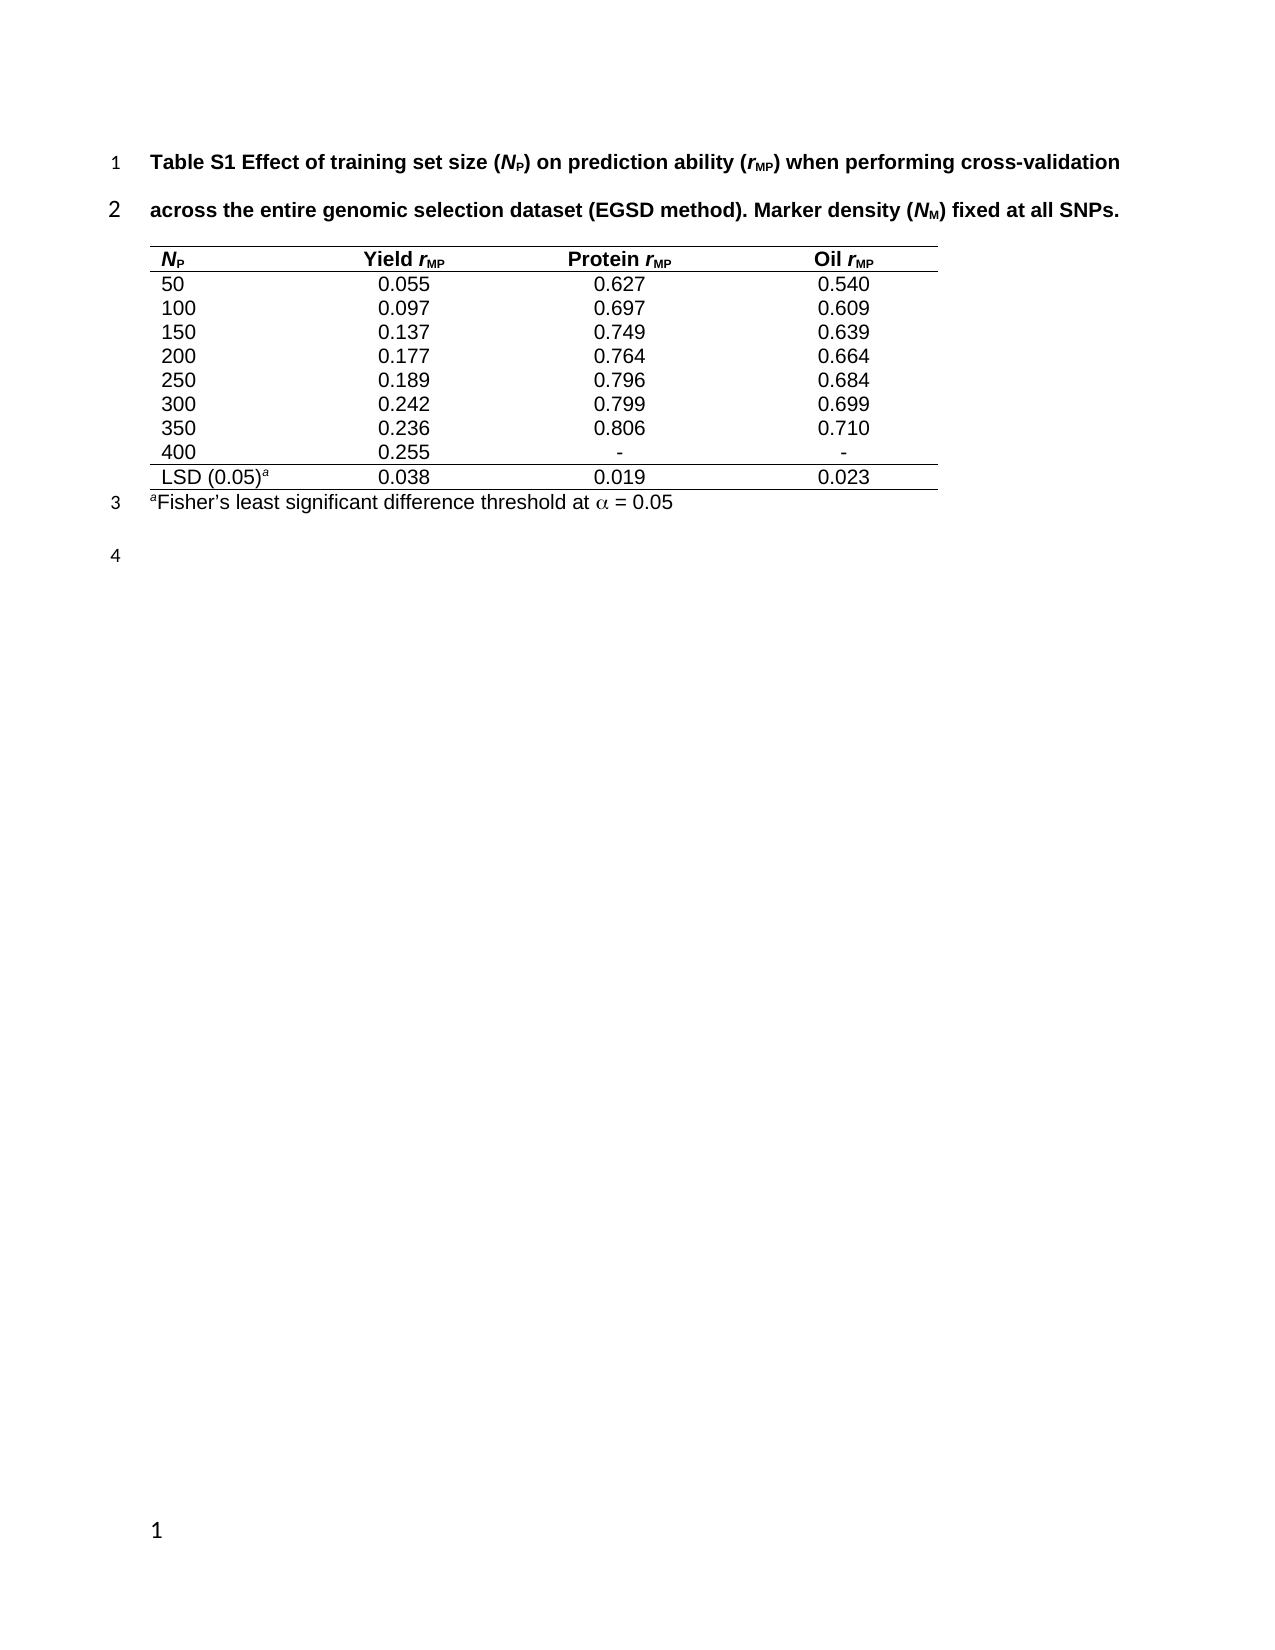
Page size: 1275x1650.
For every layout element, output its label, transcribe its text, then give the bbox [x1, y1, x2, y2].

table_cell 0.609 [750, 296, 937, 320]
table_cell 0.255 [319, 440, 489, 463]
table_cell 0.236 [319, 416, 489, 439]
table_cell 0.189 [319, 368, 489, 392]
table_cell 0.664 [750, 344, 937, 368]
table_cell 0.137 [319, 320, 489, 344]
table_cell 400 [150, 440, 319, 463]
table_header Yield rMP [319, 247, 489, 271]
table_cell 250 [150, 368, 319, 392]
table_cell 300 [150, 392, 319, 416]
table_cell 0.242 [319, 392, 489, 416]
table_cell 0.699 [750, 392, 937, 416]
table_cell - [750, 440, 937, 463]
table_cell 0.710 [750, 416, 937, 439]
table_cell 50 [150, 272, 319, 296]
table_cell 0.038 [319, 465, 489, 488]
table_cell 0.639 [750, 320, 937, 344]
table_cell 0.540 [750, 272, 937, 296]
table_cell 200 [150, 344, 319, 368]
table_header NP [150, 247, 319, 271]
table_cell 0.627 [489, 272, 750, 296]
table_cell 0.749 [489, 320, 750, 344]
table_cell 0.697 [489, 296, 750, 320]
table_cell 150 [150, 320, 319, 344]
table_cell 100 [150, 296, 319, 320]
table_cell 0.055 [319, 272, 489, 296]
table_cell 0.799 [489, 392, 750, 416]
table_cell 0.023 [750, 465, 937, 488]
text aFisher’s least significant difference threshold at = 0.05 [150, 489, 1125, 514]
text Table S1 Effect of training set size (NP) on prediction ability (rMP) when performing cross-validation across the entire genomic selection dataset (EGSD method). Marker density (NM) fixed at all SNPs. [150, 150, 1125, 222]
table_cell 350 [150, 416, 319, 439]
table_cell 0.796 [489, 368, 750, 392]
table_header Oil rMP [750, 247, 937, 271]
table_cell 0.019 [489, 465, 750, 488]
table_cell 0.764 [489, 344, 750, 368]
table_cell - [489, 440, 750, 463]
table_header Protein rMP [489, 247, 750, 271]
table_cell 0.806 [489, 416, 750, 439]
table_cell 0.177 [319, 344, 489, 368]
table_cell 0.684 [750, 368, 937, 392]
table_cell 0.097 [319, 296, 489, 320]
table_cell LSD (0.05)a [150, 465, 319, 488]
